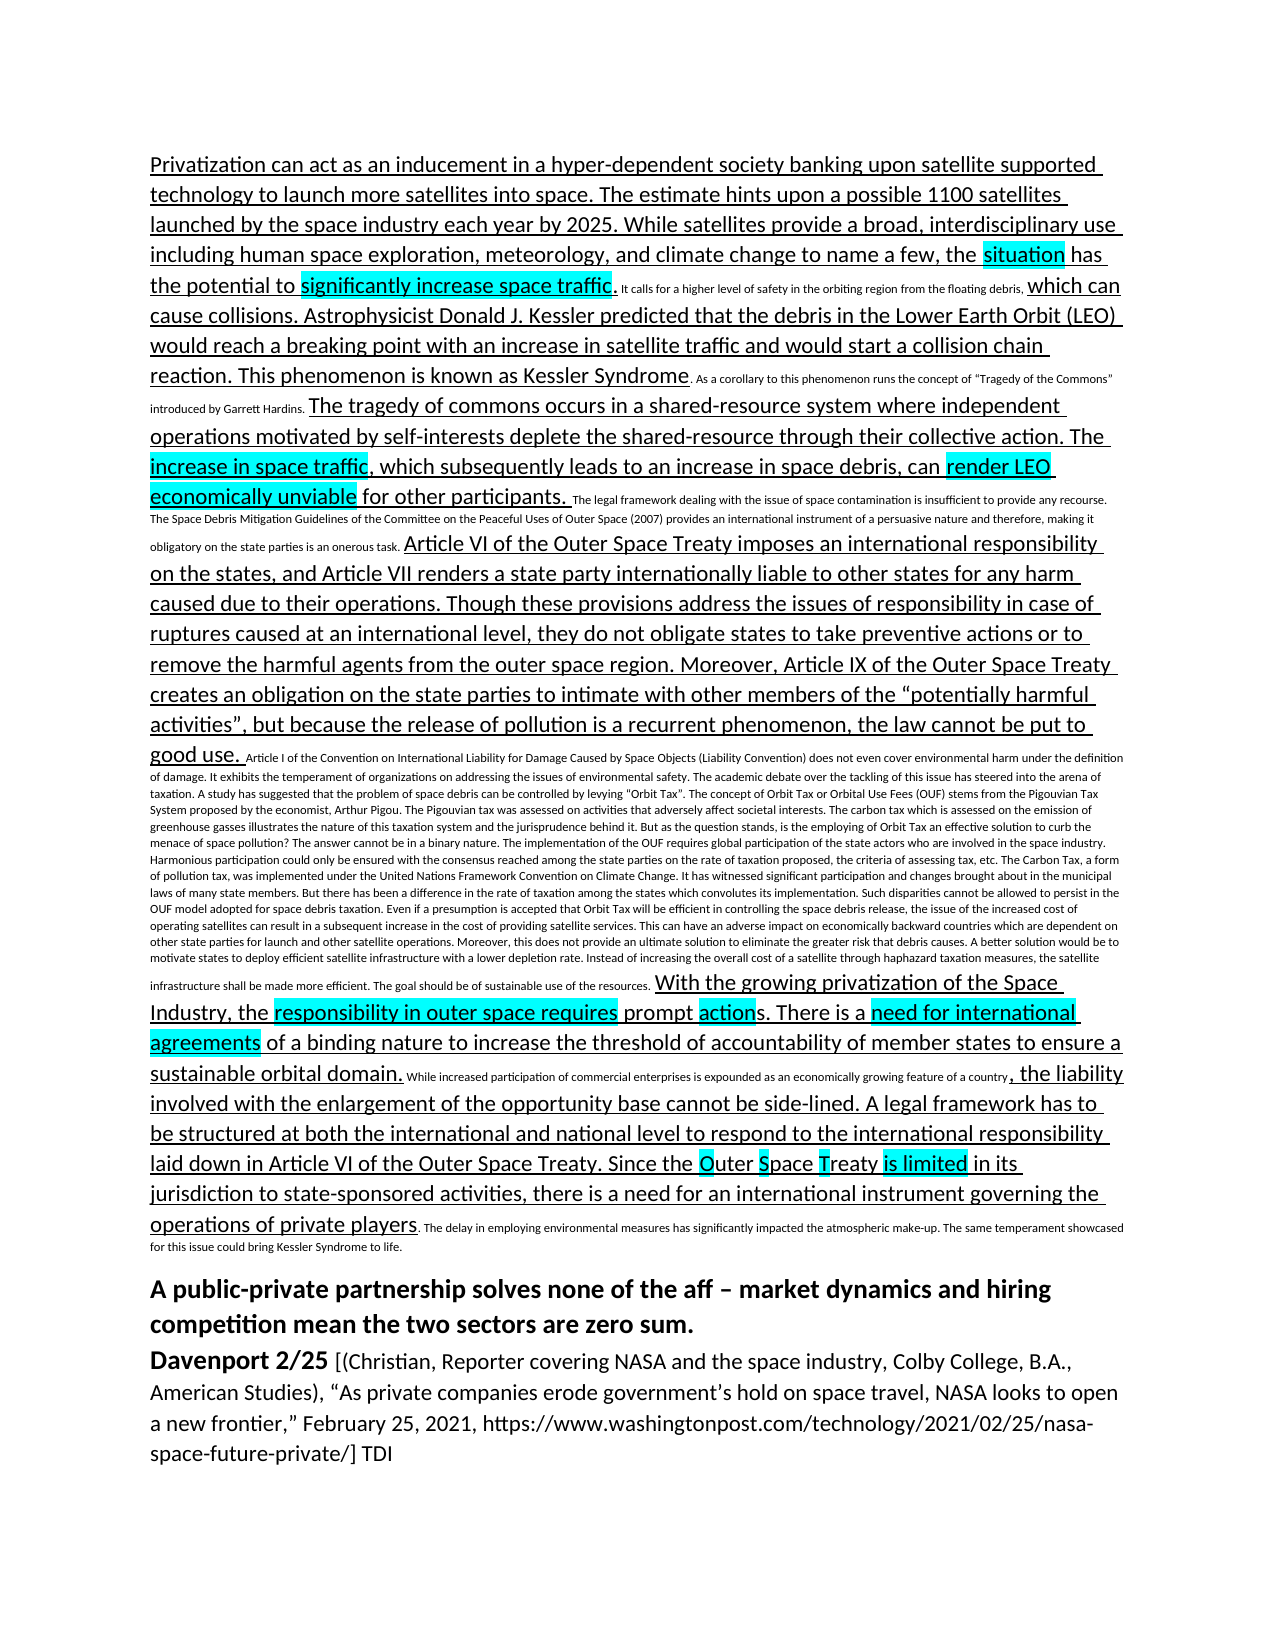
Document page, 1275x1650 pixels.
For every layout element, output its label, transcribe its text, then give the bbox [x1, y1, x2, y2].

subtitle A public-private partnership solves none of the aff – market dynamics and hiring competition mean the two sectors are zero sum. [150, 1272, 1125, 1341]
text Davenport 2/25 [(Christian, Reporter covering NASA and the space industry, Colby College, B.A., American Studies), “As private companies erode government’s hold on space travel, NASA looks to open a new frontier,” February 25, 2021, https://www.washingtonpost.com/technology/2021/02/25/nasa-space-future-private/] TDI [150, 1343, 1125, 1467]
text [150, 150, 1125, 1254]
